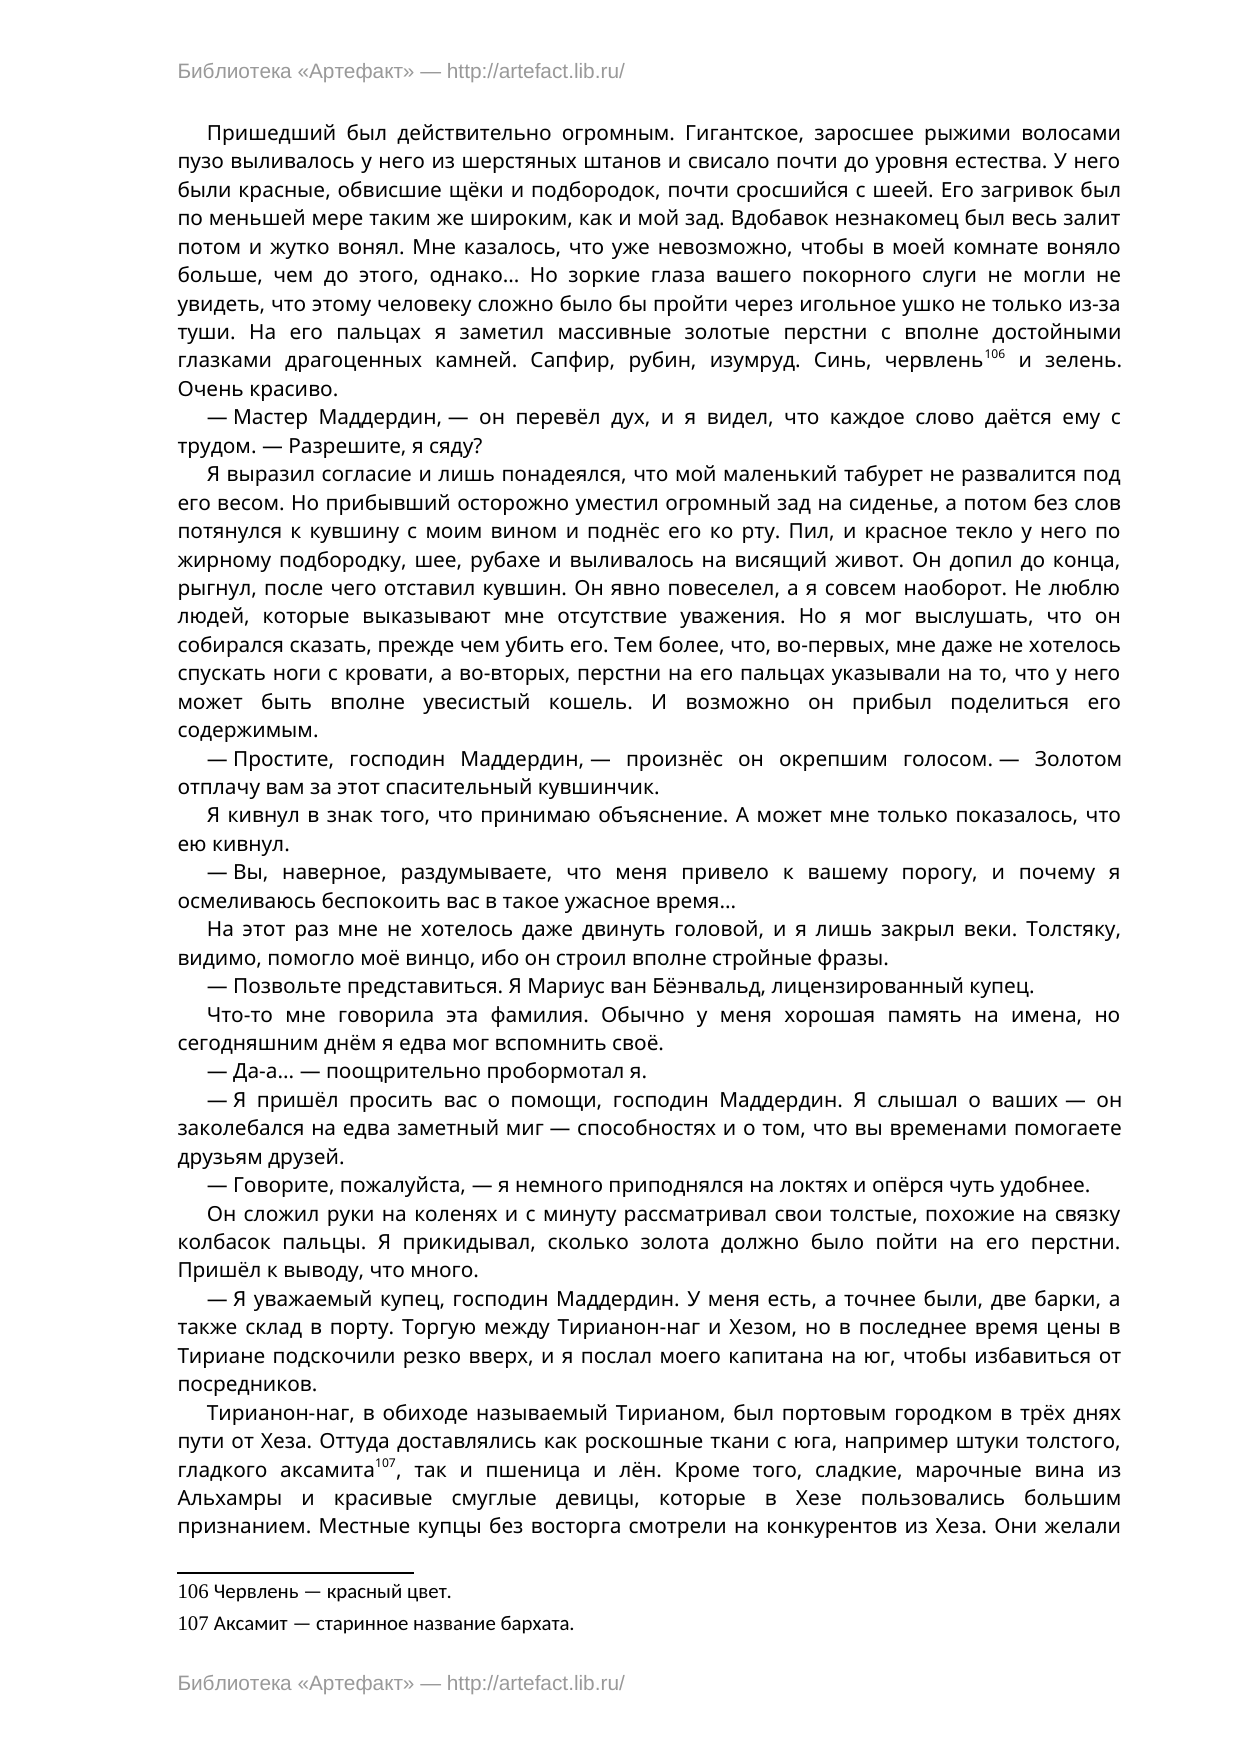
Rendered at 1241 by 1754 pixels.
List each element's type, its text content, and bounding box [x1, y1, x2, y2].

text На этот раз мне не хотелось даже двинуть головой, и я лишь закрыл веки. Толстяку, видимо, помогло моё винцо, ибо он строил вполне стройные фразы. [177, 914, 1122, 971]
text Я выразил согласие и лишь понадеялся, что мой маленький табурет не развалится под его весом. Но прибывший осторожно уместил огромный зад на сиденье, а потом без слов потянулся к кувшину с моим вином и поднёс его ко рту. Пил, и красное текло у него по жирному подбородку, шее, рубахе и выливалось на висящий живот. Он допил до конца, рыгнул, после чего отставил кувшин. Он явно повеселел, а я совсем наоборот. Не люблю людей, которые выказывают мне отсутствие уважения. Но я мог выслушать, что он собирался сказать, прежде чем убить его. Тем более, что, во-первых, мне даже не хотелось спускать ноги с кровати, а во-вторых, перстни на его пальцах указывали на то, что у него может быть вполне увесистый кошель. И возможно он прибыл поделиться его содержимым. [177, 459, 1122, 744]
text — Позвольте представиться. Я Мариус ван Бёэнвальд, лицензированный купец. [177, 971, 1122, 1000]
text Он сложил руки на коленях и с минуту рассматривал свои толстые, похожие на связку колбасок пальцы. Я прикидывал, сколько золота должно было пойти на его перстни. Пришёл к выводу, что много. [177, 1199, 1122, 1284]
text — Говорите, пожалуйста, — я немного приподнялся на локтях и опёрся чуть удобнее. [177, 1170, 1122, 1199]
text — Я уважаемый купец, господин Маддердин. У меня есть, а точнее были, две барки, а также склад в порту. Торгую между Тирианон-наг и Хезом, но в последнее время цены в Тириане подскочили резко вверх, и я послал моего капитана на юг, чтобы избавиться от посредников. [177, 1284, 1122, 1398]
text — Простите, господин Маддердин, — произнёс он окрепшим голосом. — Золотом отплачу вам за этот спасительный кувшинчик. [177, 744, 1122, 801]
text — Вы, наверное, раздумываете, что меня привело к вашему порогу, и почему я осмеливаюсь беспокоить вас в такое ужасное время... [177, 857, 1122, 914]
text — Я пришёл просить вас о помощи, господин Маддердин. Я слышал о ваших — он заколебался на едва заметный миг — способностях и о том, что вы временами помогаете друзьям друзей. [177, 1085, 1122, 1170]
text — Да-а... — поощрительно пробормотал я. [177, 1057, 1122, 1085]
text Пришедший был действительно огромным. Гигантское, заросшее рыжими волосами пузо выливалось у него из шерстяных штанов и свисало почти до уровня естества. У него были красные, обвисшие щёки и подбородок, почти сросшийся с шеей. Его загривок был по меньшей мере таким же широким, как и мой зад. Вдобавок незнакомец был весь залит потом и жутко вонял. Мне казалось, что уже невозможно, чтобы в моей комнате воняло больше, чем до этого, однако... Но зоркие глаза вашего покорного слуги не могли не увидеть, что этому человеку сложно было бы пройти через игольное ушко не только из-за туши. На его пальцах я заметил массивные золотые перстни с вполне достойными глазками драгоценных камней. Сапфир, рубин, изумруд. Синь, червлень и зелень. Очень красиво. [177, 118, 1122, 402]
text — Мастер Маддердин, — он перевёл дух, и я видел, что каждое слово даётся ему с трудом. — Разрешите, я сяду? [177, 402, 1122, 459]
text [177, 1398, 1122, 1540]
text Что-то мне говорила эта фамилия. Обычно у меня хорошая память на имена, но сегодняшним днём я едва мог вспомнить своё. [177, 1000, 1122, 1057]
text Я кивнул в знак того, что принимаю объяснение. А может мне только показалось, что ею кивнул. [177, 801, 1122, 857]
